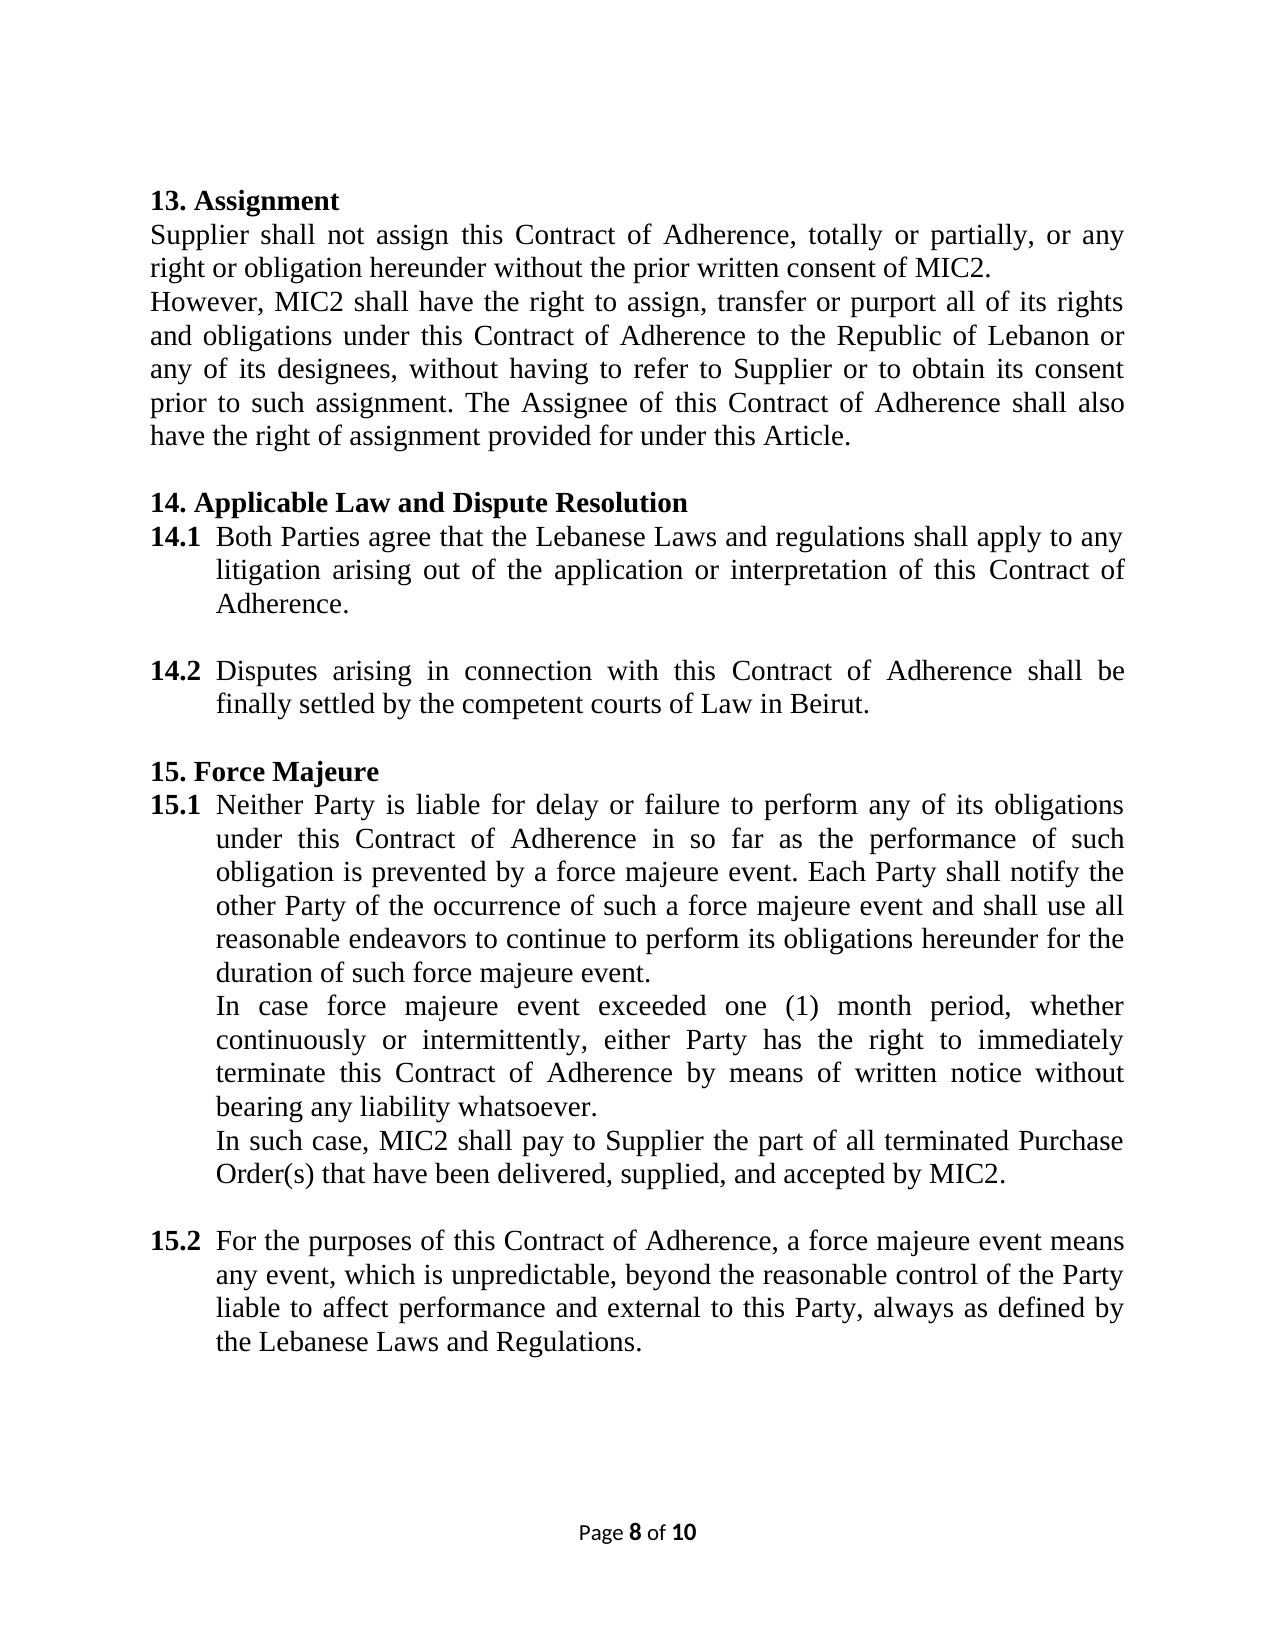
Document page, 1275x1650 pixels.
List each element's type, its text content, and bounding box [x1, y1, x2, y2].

text Supplier shall not assign this Contract of Adherence, totally or partially, or any right or obligation hereunder without the prior written consent of MIC2. [150, 217, 1125, 284]
text 14.1 Both Parties agree that the Lebanese Laws and regulations shall apply to any litigation arising out of the application or interpretation of this Contract of Adherence. [150, 519, 1125, 619]
text 14. Applicable Law and Dispute Resolution [150, 485, 1125, 519]
text In such case, MIC2 shall pay to Supplier the part of all terminated Purchase Order(s) that have been delivered, supplied, and accepted by MIC2. [216, 1123, 1125, 1190]
text 15.1 Neither Party is liable for delay or failure to perform any of its obligations under this Contract of Adherence in so far as the performance of such obligation is prevented by a force majeure event. Each Party shall notify the other Party of the occurrence of such a force majeure event and shall use all reasonable endeavors to continue to perform its obligations hereunder for the duration of such force majeure event. [150, 787, 1125, 988]
text 14.2 Disputes arising in connection with this Contract of Adherence shall be finally settled by the competent courts of Law in Beirut. [150, 653, 1125, 720]
text 13. Assignment [150, 183, 1125, 217]
text 15.2 For the purposes of this Contract of Adherence, a force majeure event means any event, which is unpredictable, beyond the reasonable control of the Party liable to affect performance and external to this Party, always as defined by the Lebanese Laws and Regulations. [150, 1223, 1125, 1357]
text 15. Force Majeure [150, 754, 1125, 787]
text However, MIC2 shall have the right to assign, transfer or purport all of its rights and obligations under this Contract of Adherence to the Republic of Lebanon or any of its designees, without having to refer to Supplier or to obtain its consent prior to such assignment. The Assignee of this Contract of Adherence shall also have the right of assignment provided for under this Article. [150, 284, 1125, 452]
text In case force majeure event exceeded one (1) month period, whether continuously or intermittently, either Party has the right to immediately terminate this Contract of Adherence by means of written notice without bearing any liability whatsoever. [216, 988, 1125, 1123]
